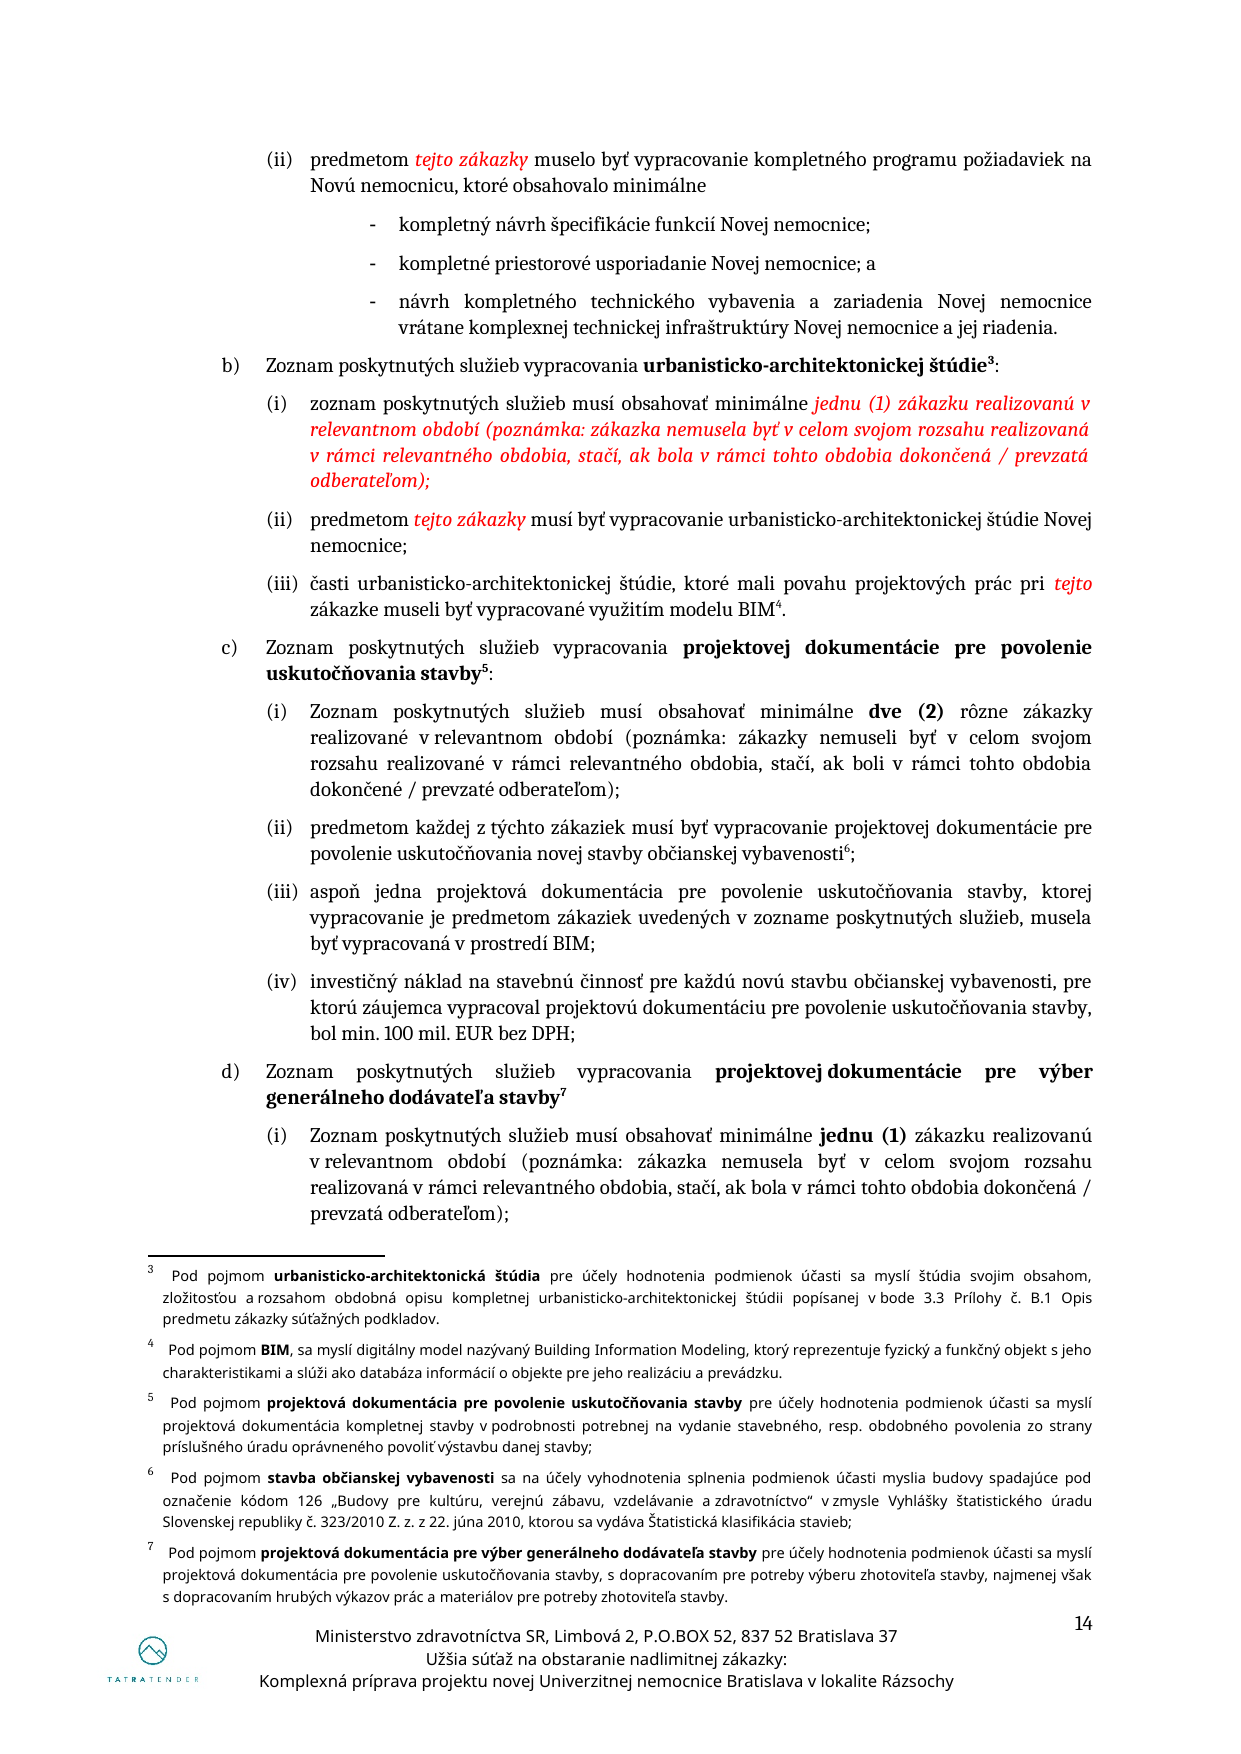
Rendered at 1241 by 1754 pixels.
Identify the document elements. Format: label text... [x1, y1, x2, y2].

subtitle predmetom každej z týchto zákaziek musí byť vypracovanie projektovej dokumentácie pre povolenie uskutočňovania novej stavby občianskej vybavenosti; [266, 816, 1093, 866]
list kompletný návrh špecifikácie funkcií Novej nemocnice; [369, 212, 1093, 237]
subtitle predmetom tejto zákazky musí byť vypracovanie urbanisticko-architektonickej štúdie Novej nemocnice; [266, 507, 1093, 557]
subtitle Zoznam poskytnutých služieb musí obsahovať minimálne jednu (1) zákazku realizovanú v relevantnom období (poznámka: zákazka nemusela byť v celom svojom rozsahu realizovaná v rámci relevantného obdobia, stačí, ak bola v rámci tohto obdobia dokončená / prevzatá odberateľom); [266, 1124, 1093, 1226]
list návrh kompletného technického vybavenia a zariadenia Novej nemocnice vrátane komplexnej technickej infraštruktúry Novej nemocnice a jej riadenia. [369, 289, 1093, 339]
subtitle Zoznam poskytnutých služieb vypracovania projektovej dokumentácie pre výber generálneho dodávateľa stavby [221, 1060, 1093, 1110]
subtitle Zoznam poskytnutých služieb vypracovania projektovej dokumentácie pre povolenie uskutočňovania stavby: [221, 636, 1093, 686]
subtitle aspoň jedna projektová dokumentácia pre povolenie uskutočňovania stavby, ktorej vypracovanie je predmetom zákaziek uvedených v zozname poskytnutých služieb, musela byť vypracovaná v prostredí BIM; [266, 880, 1093, 956]
subtitle Zoznam poskytnutých služieb vypracovania urbanisticko-architektonickej štúdie: [221, 353, 1093, 377]
picture [86, 1612, 218, 1706]
subtitle predmetom tejto zákazky muselo byť vypracovanie kompletného programu požiadaviek na Novú nemocnicu, ktoré obsahovalo minimálne [266, 148, 1093, 197]
subtitle časti urbanisticko-architektonickej štúdie, ktoré mali povahu projektových prác pri tejto zákazke museli byť vypracované využitím modelu BIM. [266, 572, 1093, 621]
subtitle zoznam poskytnutých služieb musí obsahovať minimálne jednu (1) zákazku realizovanú v relevantnom období (poznámka: zákazka nemusela byť v celom svojom rozsahu realizovaná v rámci relevantného obdobia, stačí, ak bola v rámci tohto obdobia dokončená / prevzatá odberateľom); [266, 392, 1093, 493]
subtitle investičný náklad na stavebnú činnosť pre každú novú stavbu občianskej vybavenosti, pre ktorú záujemca vypracoval projektovú dokumentáciu pre povolenie uskutočňovania stavby, bol min. 100 mil. EUR bez DPH; [266, 970, 1093, 1046]
subtitle Zoznam poskytnutých služieb musí obsahovať minimálne dve (2) rôzne zákazky realizované v relevantnom období (poznámka: zákazky nemuseli byť v celom svojom rozsahu realizované v rámci relevantného obdobia, stačí, ak boli v rámci tohto obdobia dokončené / prevzaté odberateľom); [266, 700, 1093, 801]
list kompletné priestorové usporiadanie Novej nemocnice; a [369, 251, 1093, 275]
